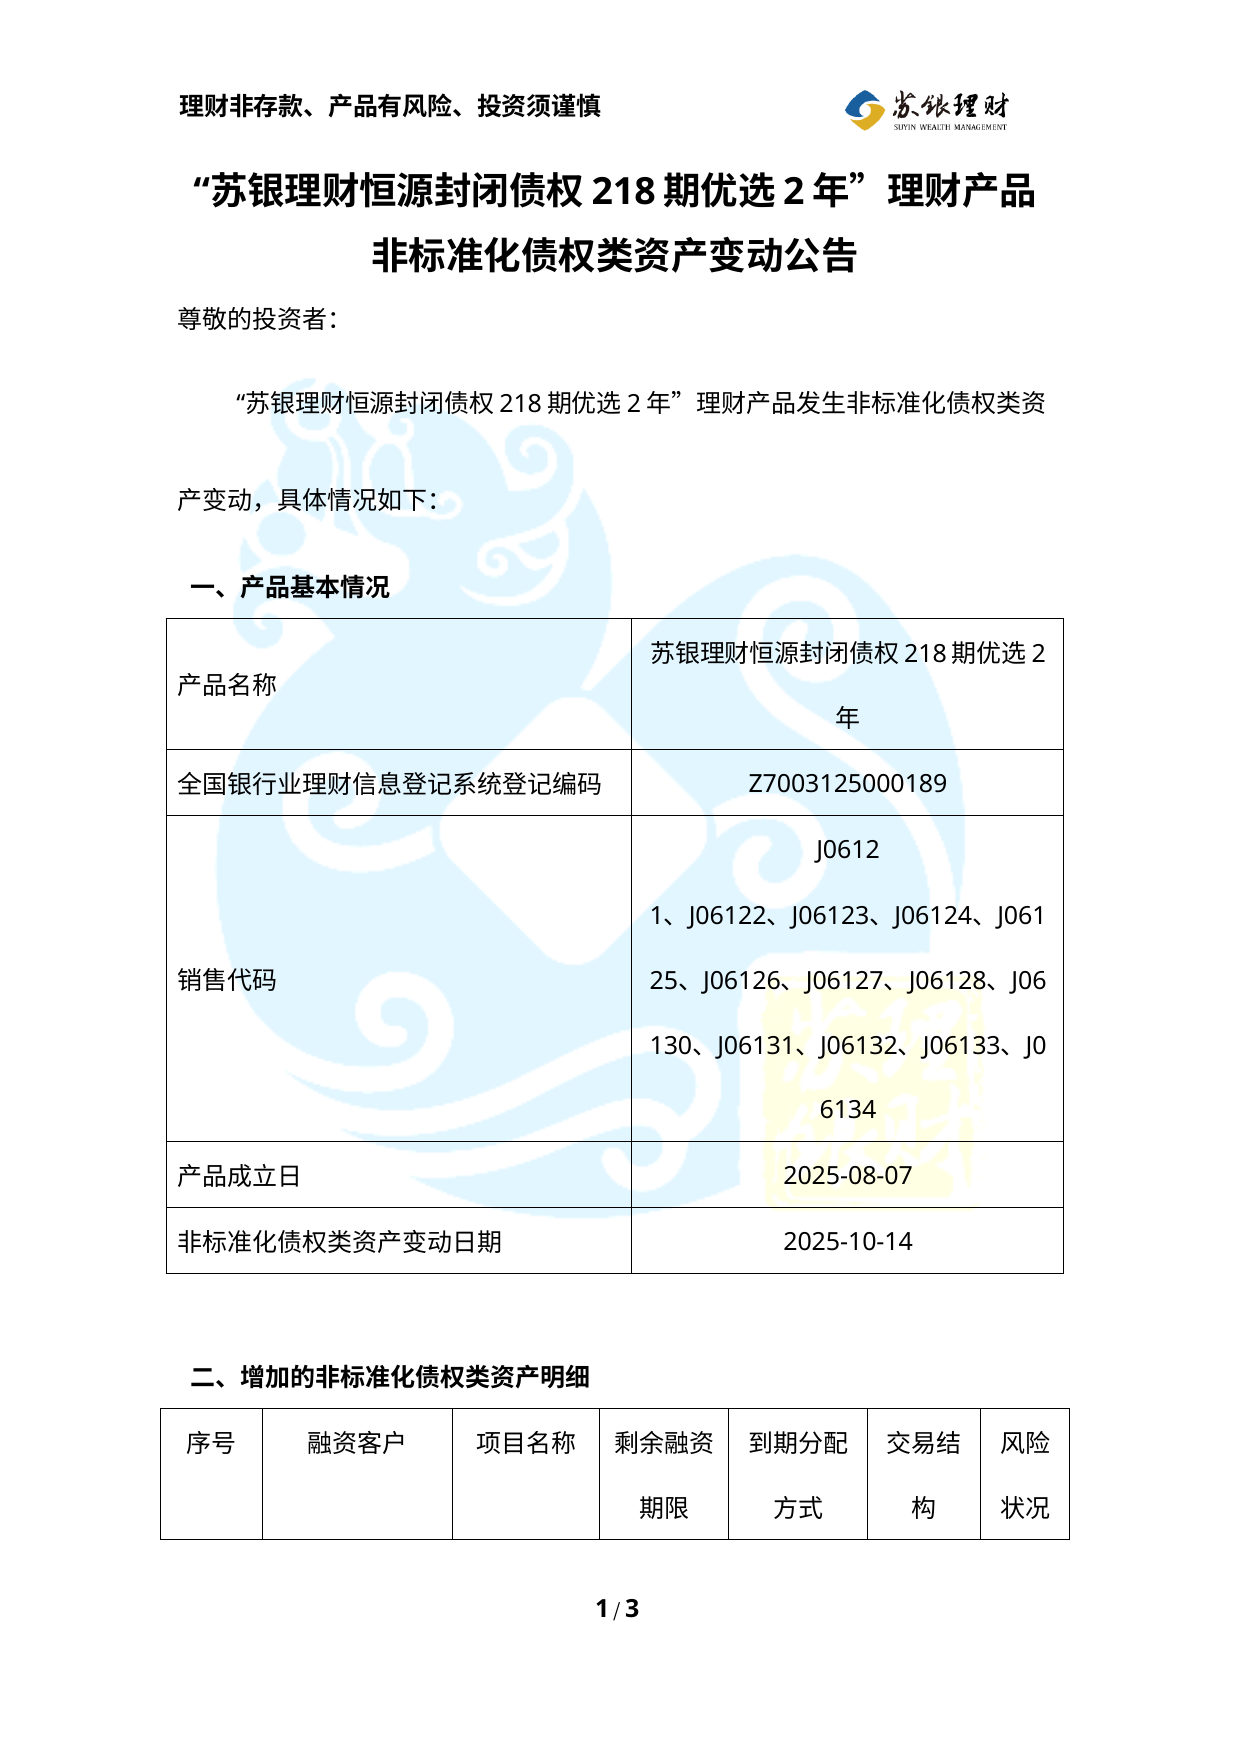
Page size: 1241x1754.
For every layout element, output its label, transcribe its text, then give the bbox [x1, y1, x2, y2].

subtitle 一、产品基本情况 [190, 553, 1053, 618]
text “苏银理财恒源封闭债权218期优选2年”理财产品非标准化债权类资产变动公告 [177, 156, 1053, 286]
table_cell 全国银行业理财信息登记系统登记编码 [167, 750, 631, 815]
table_header 剩余融资期限（天） [600, 1409, 728, 1539]
table_header 交易结构 [868, 1409, 980, 1539]
table_cell 2025-10-14 [632, 1208, 1063, 1273]
table_cell Z7003125000189 [632, 750, 1063, 815]
table_cell 产品成立日 [167, 1142, 631, 1207]
text “苏银理财恒源封闭债权218期优选2年”理财产品发生非标准化债权类资产变动，具体情况如下： [177, 369, 1053, 531]
subtitle 二、增加的非标准化债权类资产明细 [190, 1343, 1053, 1408]
table_header 到期分配方式 [729, 1409, 867, 1539]
table_cell J06121、J06122、J06123、J06124、J06125、J06126、J06127、J06128、J06130、J06131、J06132、J06133、J06134 [632, 816, 1063, 1141]
table_header 产品名称 [167, 619, 631, 749]
table_cell 2025-08-07 [632, 1142, 1063, 1207]
table_cell 非标准化债权类资产变动日期 [167, 1208, 631, 1273]
table_header 项目名称 [453, 1409, 599, 1539]
table_header 融资客户 [263, 1409, 452, 1539]
picture [820, 72, 1039, 143]
table_cell 销售代码 [167, 816, 631, 1141]
table_header 风险状况 [981, 1409, 1069, 1539]
text 尊敬的投资者： [177, 286, 1053, 351]
table_header 序号 [161, 1409, 262, 1539]
table_header 苏银理财恒源封闭债权218期优选2年 [632, 619, 1063, 749]
